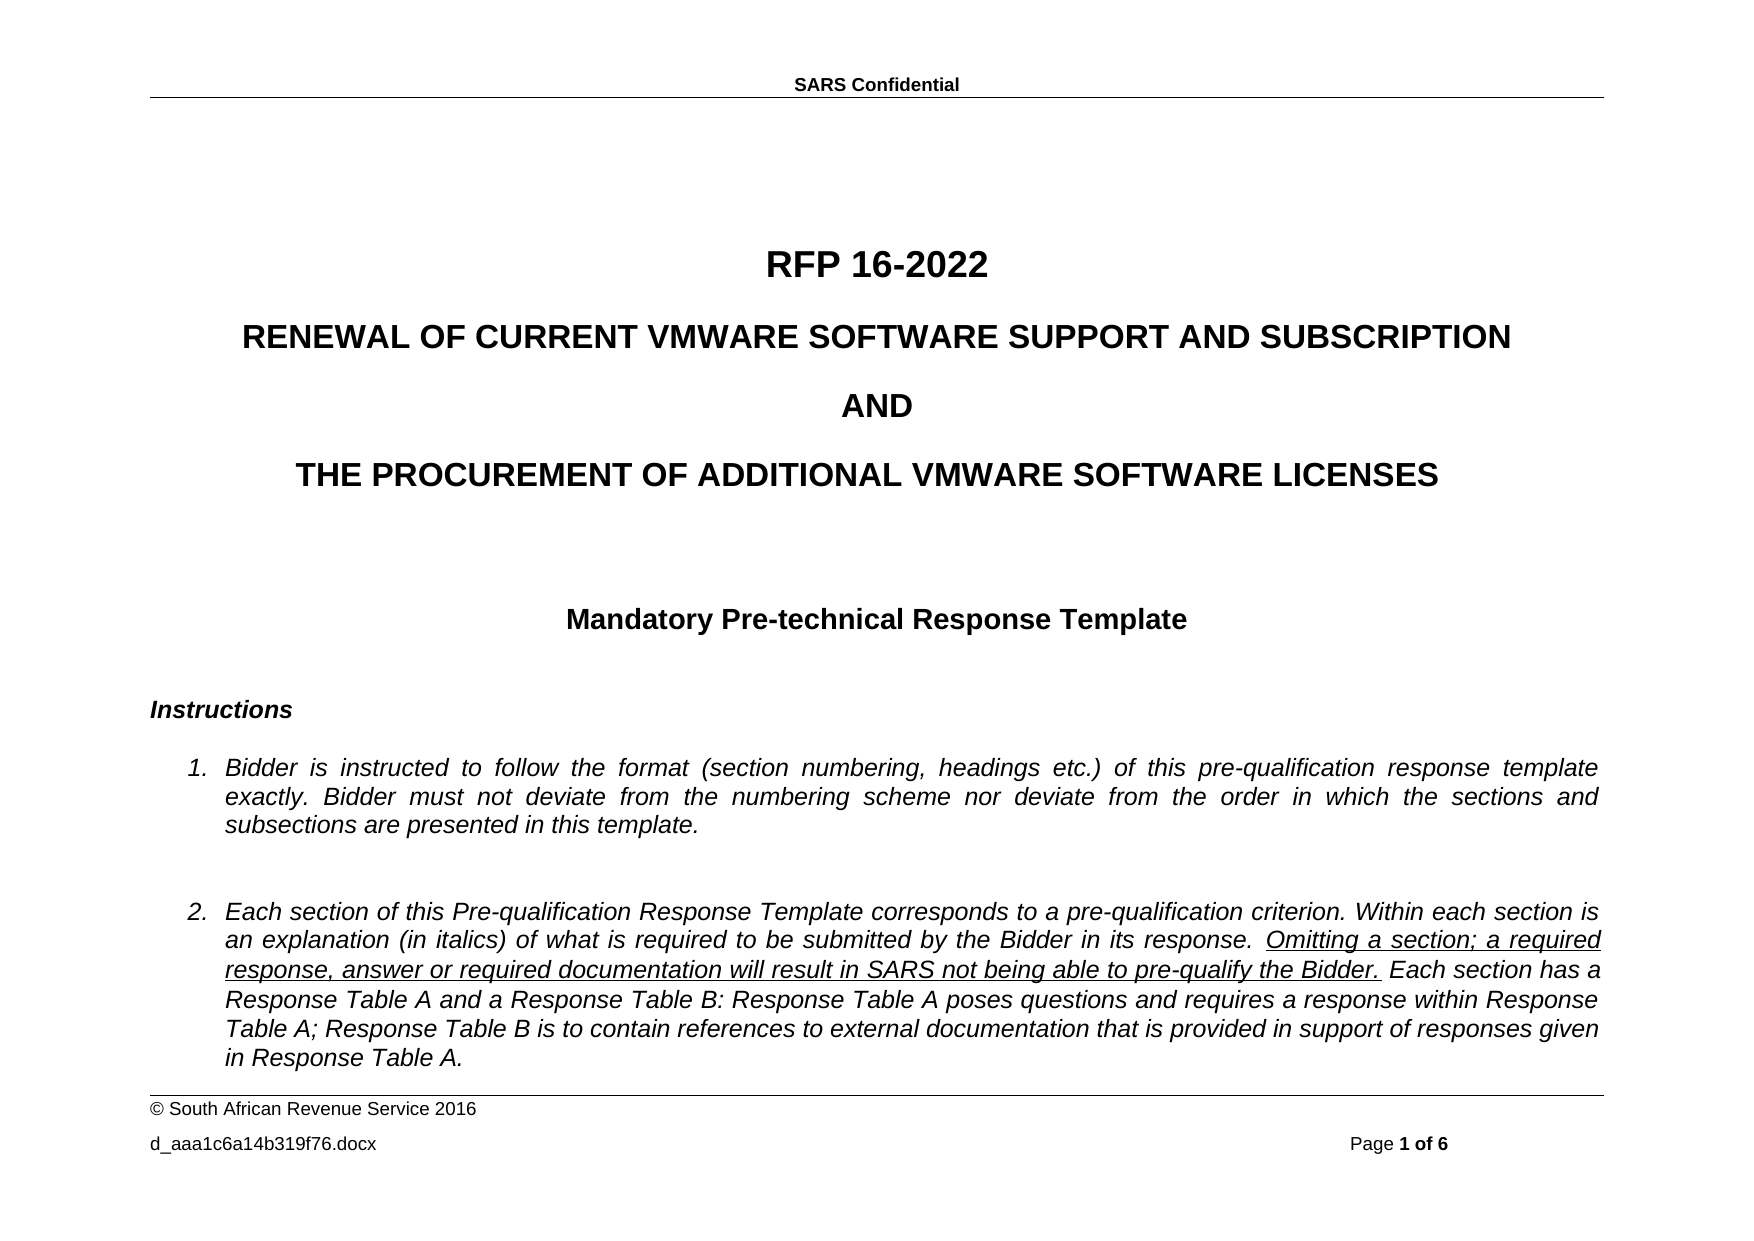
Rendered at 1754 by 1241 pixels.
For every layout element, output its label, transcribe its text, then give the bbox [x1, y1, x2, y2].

text Instructions [150, 695, 1604, 724]
text RFP 16-2022 [150, 242, 1604, 285]
text RENEWAL OF current VMWARE SOFTWARE sUPPORT and subscription [150, 317, 1604, 355]
text Mandatory Pre-technical Response Template [150, 602, 1604, 635]
list Bidder is instructed to follow the format (section numbering, headings etc.) of this pre-qualification response template exactly. Bidder must not deviate from the numbering scheme nor deviate from the order in which the sections and subsections are presented in this template. [187, 753, 1604, 839]
text the procurement of additional VMWARE SOFTWARE licenses [150, 455, 1604, 493]
text and [150, 386, 1604, 424]
list Each section of this Pre-qualification Response Template corresponds to a pre-qualification criterion. Within each section is an explanation (in italics) of what is required to be submitted by the Bidder in its response. Omitting a section; a required response, answer or required documentation will result in SARS not being able to pre-qualify the Bidder. Each section has a Response Table A and a Response Table B: Response Table A poses questions and requires a response within Response Table A; Response Table B is to contain references to external documentation that is provided in support of responses given in Response Table A. [187, 897, 1604, 1072]
